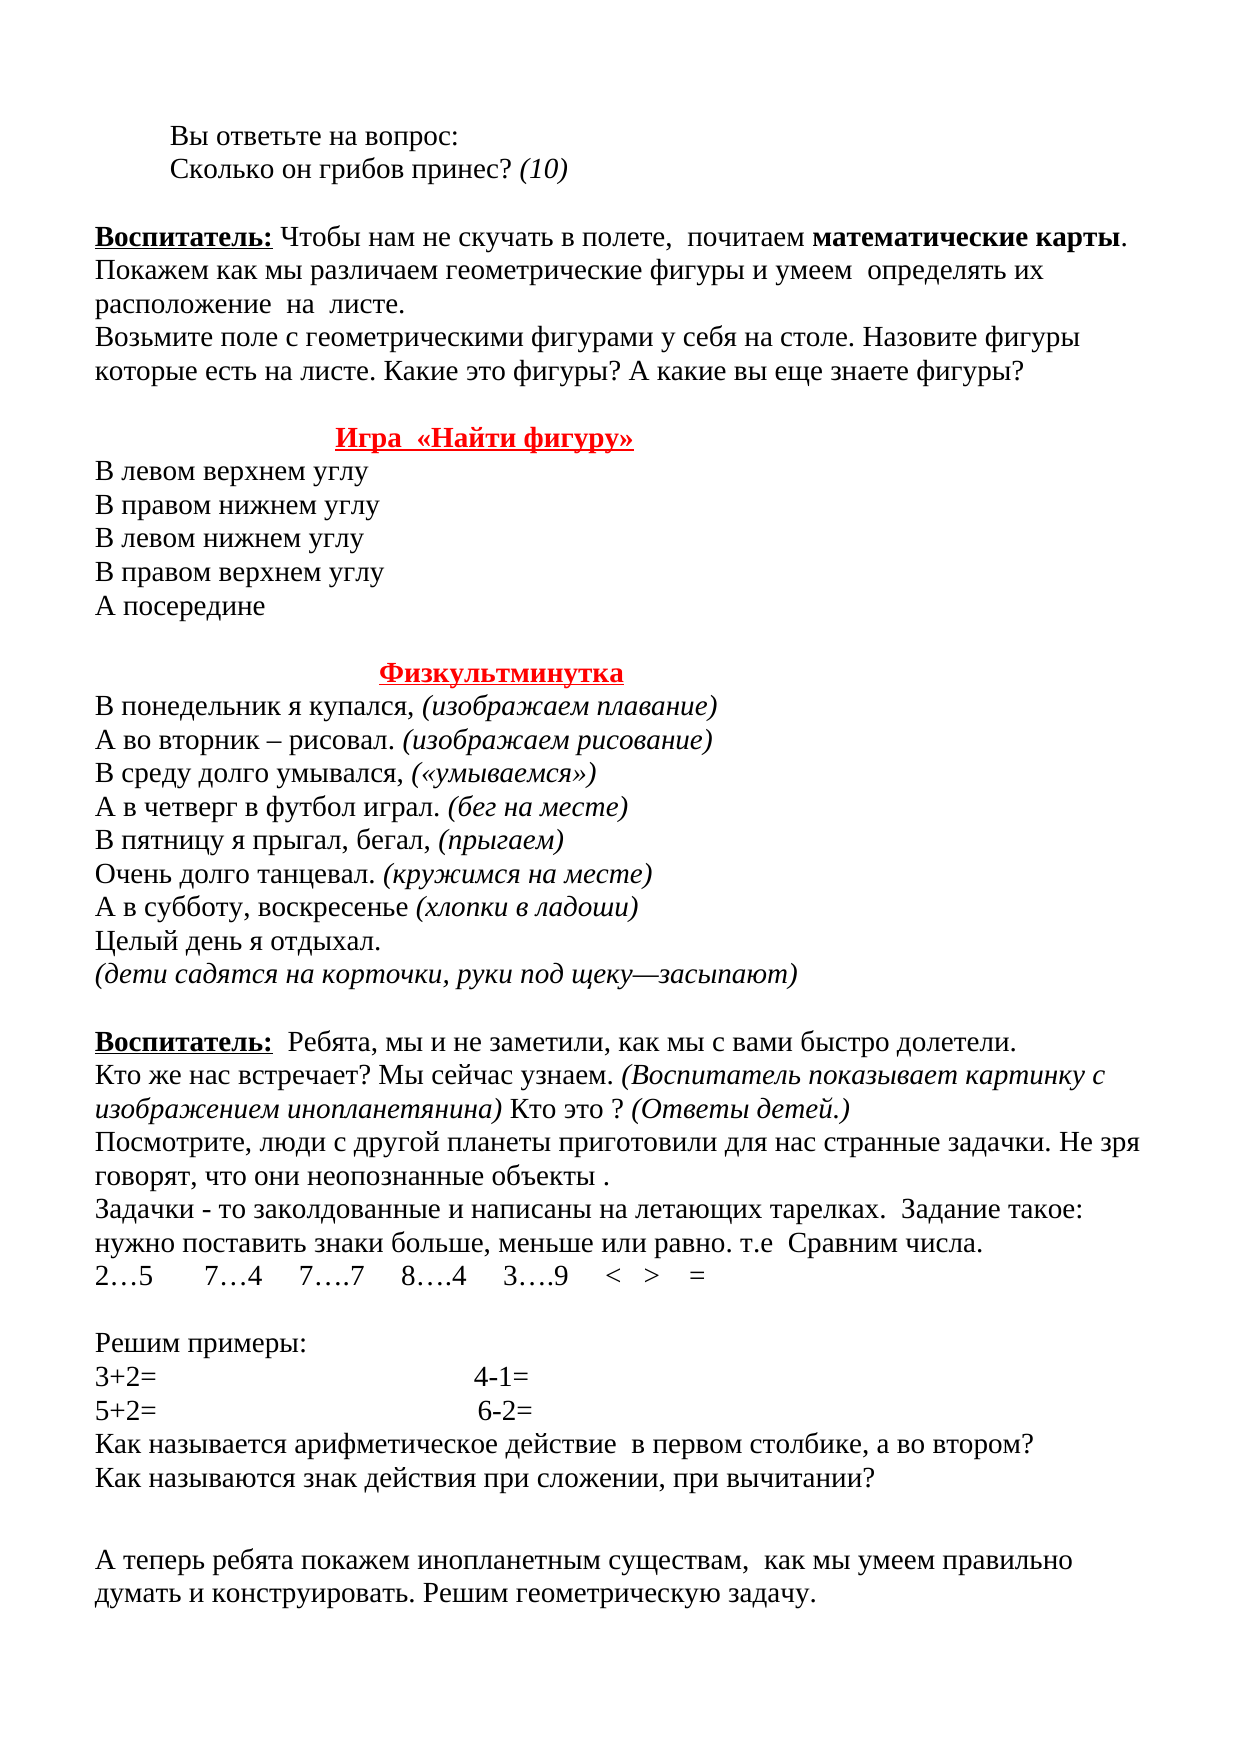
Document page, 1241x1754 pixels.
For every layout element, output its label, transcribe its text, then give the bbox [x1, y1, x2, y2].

text Как называются знак действия при сложении, при вычитании? [94, 1460, 1152, 1493]
text Как называется арифметическое действие в первом столбике, а во втором? [94, 1426, 1152, 1460]
text А теперь ребята покажем инопланетным существам, как мы умеем правильно думать и конструировать. Решим геометрическую задачу. [94, 1542, 1152, 1609]
text Решим примеры: [94, 1326, 1152, 1359]
text Кто же нас встречает? Мы сейчас узнаем. (Воспитатель показывает картинку с изображением инопланетянина) Кто это ? (Ответы детей.) [94, 1057, 1152, 1124]
text Воспитатель: Чтобы нам не скучать в полете, почитаем математические карты. Покажем как мы различаем геометрические фигуры и умеем определять их расположение на листе. [94, 219, 1152, 319]
text Возьмите поле с геометрическими фигурами у себя на столе. Назовите фигуры которые есть на листе. Какие это фигуры? А какие вы еще знаете фигуры? [94, 319, 1152, 386]
text 5+2= 6-2= [94, 1393, 1152, 1426]
text 2…5 7…4 7….7 8….4 3….9 < > = [94, 1258, 1152, 1292]
text Задачки - то заколдованные и написаны на летающих тарелках. Задание такое: нужно поставить знаки больше, меньше или равно. т.е Сравним числа. [94, 1191, 1152, 1258]
text Посмотрите, люди с другой планеты приготовили для нас странные задачки. Не зря говорят, что они неопознанные объекты . [94, 1124, 1152, 1191]
text 3+2= 4-1= [94, 1359, 1152, 1393]
text Физкультминутка В понедельник я купался, (изображаем плавание) А во вторник – рисовал. (изображаем рисование) В среду долго умывался, («умываемся») А в четверг в футбол играл. (бег на месте) В пятницу я прыгал, бегал, (прыгаем) Очень долго танцевал. (кружимся на месте) А в субботу, воскресенье (хлопки в ладоши) Целый день я отдыхал. (дети садятся на корточки, руки под щеку—засыпают) Воспитатель: Ребята, мы и не заметили, как мы с вами быстро долетели. [94, 655, 1152, 1057]
text Игра «Найти фигуру» В левом верхнем углу В правом нижнем углу В левом нижнем углу В правом верхнем углу А посередине [94, 420, 1152, 621]
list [132, 118, 1152, 185]
